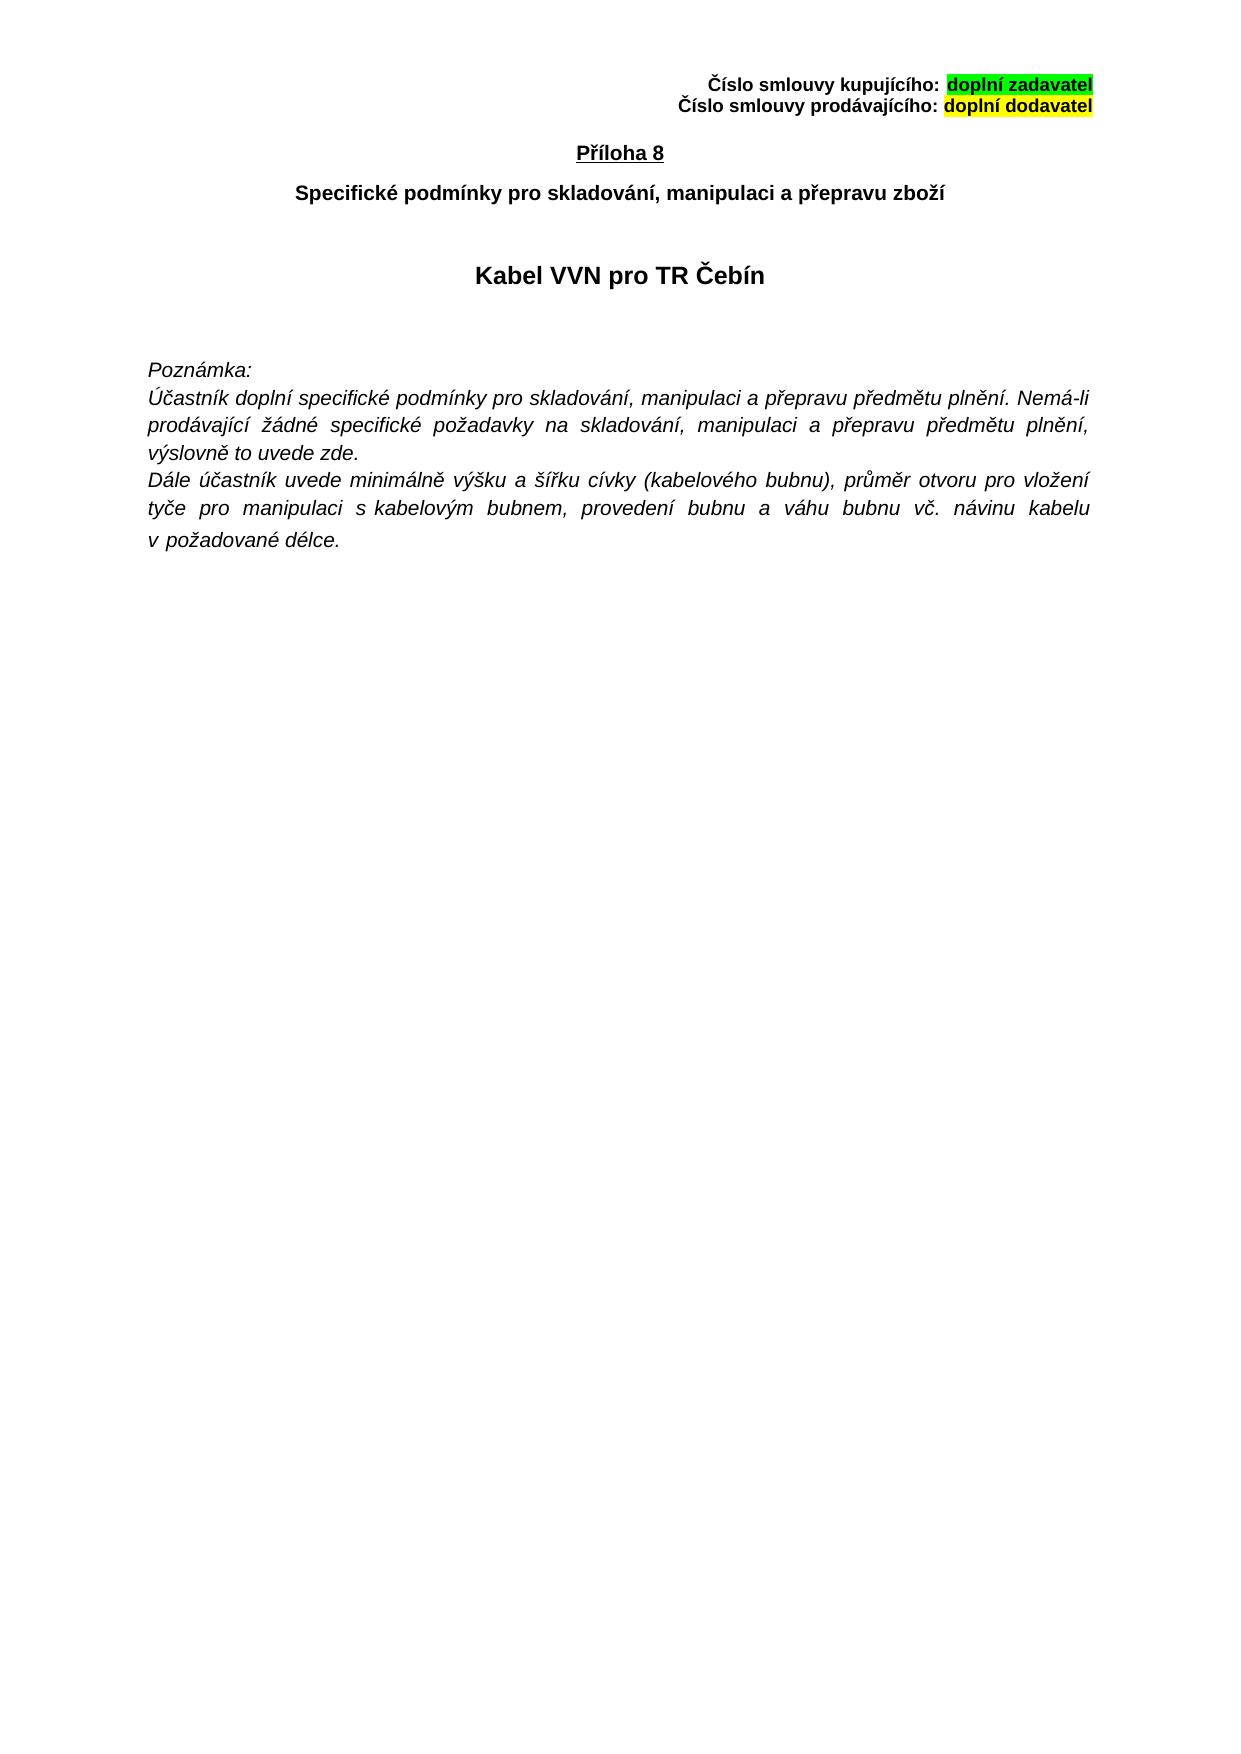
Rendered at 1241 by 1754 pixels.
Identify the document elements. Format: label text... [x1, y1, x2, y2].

text Poznámka: [148, 358, 1093, 382]
text Dále účastník uvede minimálně výšku a šířku cívky (kabelového bubnu), průměr otvoru pro vložení tyče pro manipulaci s kabelovým bubnem, provedení bubnu a váhu bubnu vč. návinu kabelu v požadované délce. [148, 468, 1093, 552]
text Účastník doplní specifické podmínky pro skladování, manipulaci a přepravu předmětu plnění. Nemá-li prodávající žádné specifické požadavky na skladování, manipulaci a přepravu předmětu plnění, výslovně to uvede zde. [148, 385, 1093, 464]
